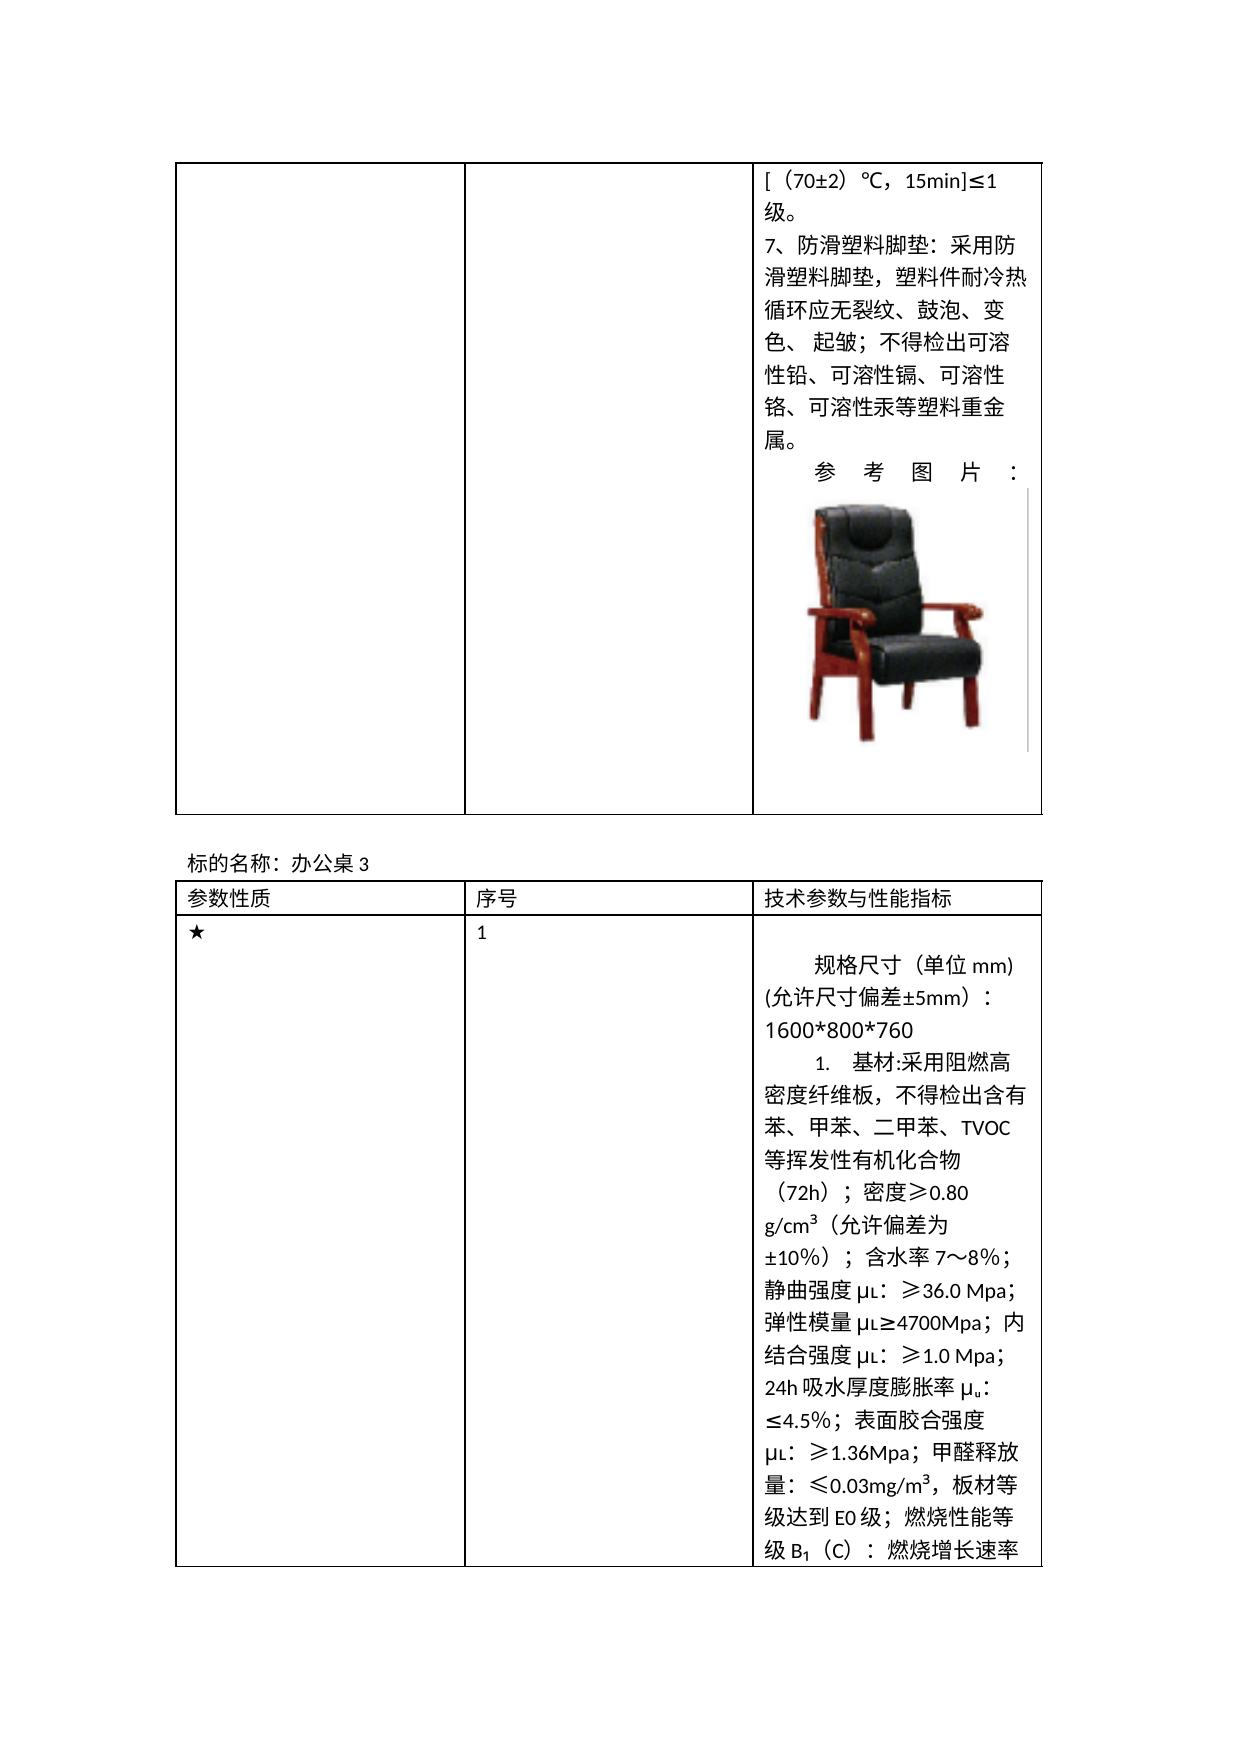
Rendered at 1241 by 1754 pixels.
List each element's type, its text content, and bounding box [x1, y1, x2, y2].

picture [764, 488, 1031, 752]
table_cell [754, 916, 1041, 1566]
table_cell 1 [466, 916, 752, 1566]
text 标的名称：办公桌3 [187, 848, 1053, 880]
table_header 参数性质 [177, 882, 464, 914]
table_cell 1 [466, 164, 752, 813]
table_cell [754, 164, 1041, 813]
table_cell ★ [177, 164, 464, 813]
table_cell ★ [177, 916, 464, 1566]
table_header 序号 [466, 882, 752, 914]
table_header 技术参数与性能指标 [754, 882, 1041, 914]
